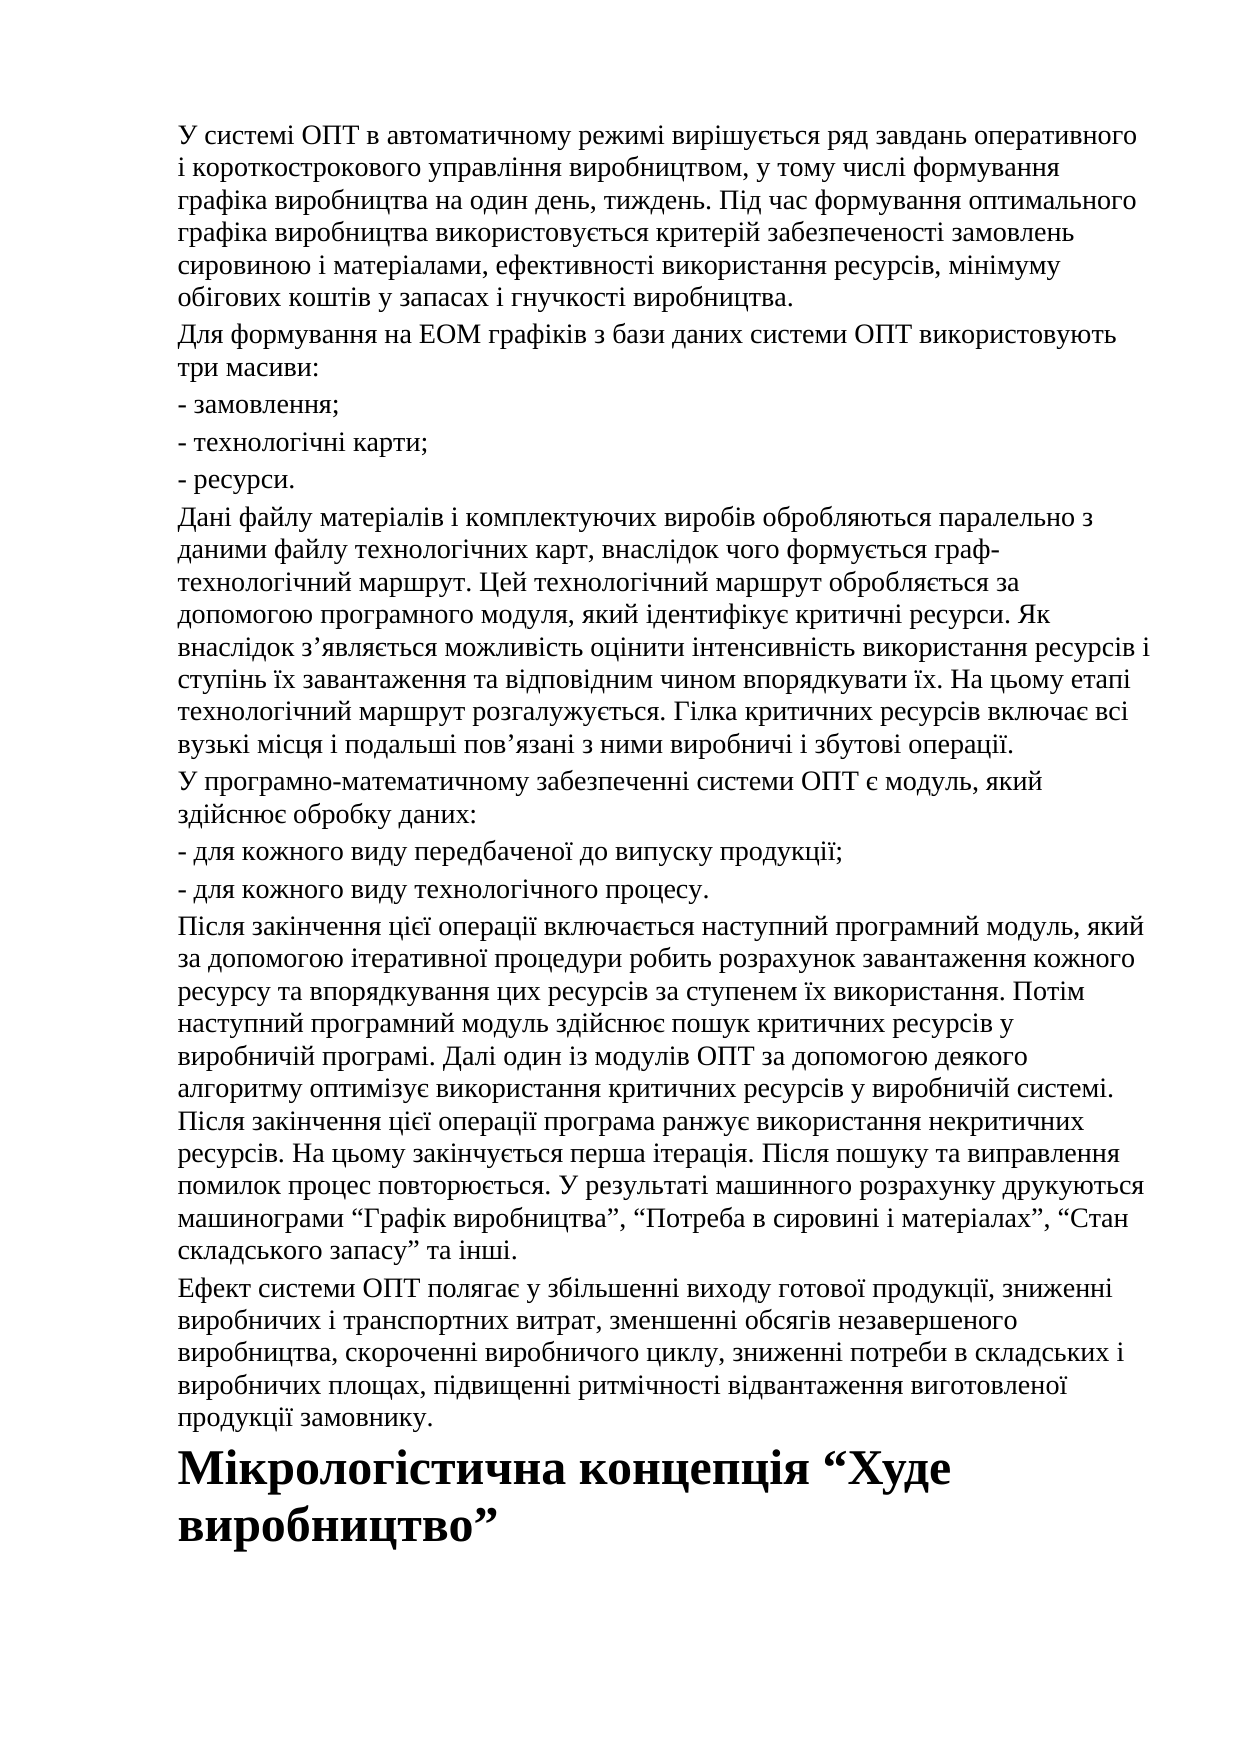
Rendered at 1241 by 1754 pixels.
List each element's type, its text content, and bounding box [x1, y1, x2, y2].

text Ефект системи ОПТ полягає у збільшенні виходу готової продукції, зниженні виробничих і транспортних витрат, зменшенні обсягів незавершеного виробництва, скороченні виробничого циклу, зниженні потреби в складських і виробничих площах, підвищенні ритмічності відвантаження виготовленої продукції замовнику. [177, 1271, 1152, 1433]
text Після закінчення цієї операції включається наступний програмний модуль, який за допомогою ітеративної процедури робить розрахунок завантаження кожного ресурсу та впорядкування цих ресурсів за ступенем їх використання. Потім наступний програмний модуль здійснює пошук критичних ресурсів у виробничій програмі. Далі один із модулів ОПТ за допомогою деякого алгоритму оптимізує використання критичних ресурсів у виробничій системі. Після закінчення цієї операції програма ранжує використання некритичних ресурсів. На цьому закінчується перша ітерація. Після пошуку та виправлення помилок процес повторюється. У результаті машинного розрахунку друкуються машинограми “Графік виробництва”, “Потреба в сировині і матеріалах”, “Стан складського запасу” та інші. [177, 909, 1152, 1266]
text Для формування на ЕОМ графіків з бази даних системи ОПТ використовують три масиви: [177, 318, 1152, 382]
subtitle Мікрологістична концепція “Худе виробництво” [177, 1438, 1152, 1553]
text У системі ОПТ в автоматичному режимі вирішується ряд завдань оперативного і короткострокового управління виробництвом, у тому числі формування графіка виробництва на один день, тиждень. Під час формування оптимального графіка виробництва використовується критерій забезпеченості замовлень сировиною і матеріалами, ефективності використання ресурсів, мінімуму обігових коштів у запасах і гнучкості виробництва. [177, 118, 1152, 312]
text - для кожного виду передбаченої до випуску продукції; [177, 834, 1152, 867]
text У програмно-математичному забезпеченні системи ОПТ є модуль, який здійснює обробку даних: [177, 764, 1152, 829]
text - технологічні карти; [177, 425, 1152, 457]
text Дані файлу матеріалів і комплектуючих виробів обробляються паралельно з даними файлу технологічних карт, внаслідок чого формується граф-технологічний маршрут. Цей технологічний маршрут обробляється за допомогою програмного модуля, який ідентифікує критичні ресурси. Як внаслідок з’являється можливість оцінити інтенсивність використання ресурсів і ступінь їх завантаження та відповідним чином впорядкувати їх. На цьому етапі технологічний маршрут розгалужується. Гілка критичних ресурсів включає всі вузькі місця і подальші пов’язані з ними виробничі і збутові операції. [177, 500, 1152, 759]
text - для кожного виду технологічного процесу. [177, 872, 1152, 904]
text - замовлення; [177, 387, 1152, 420]
text - ресурси. [177, 462, 1152, 495]
